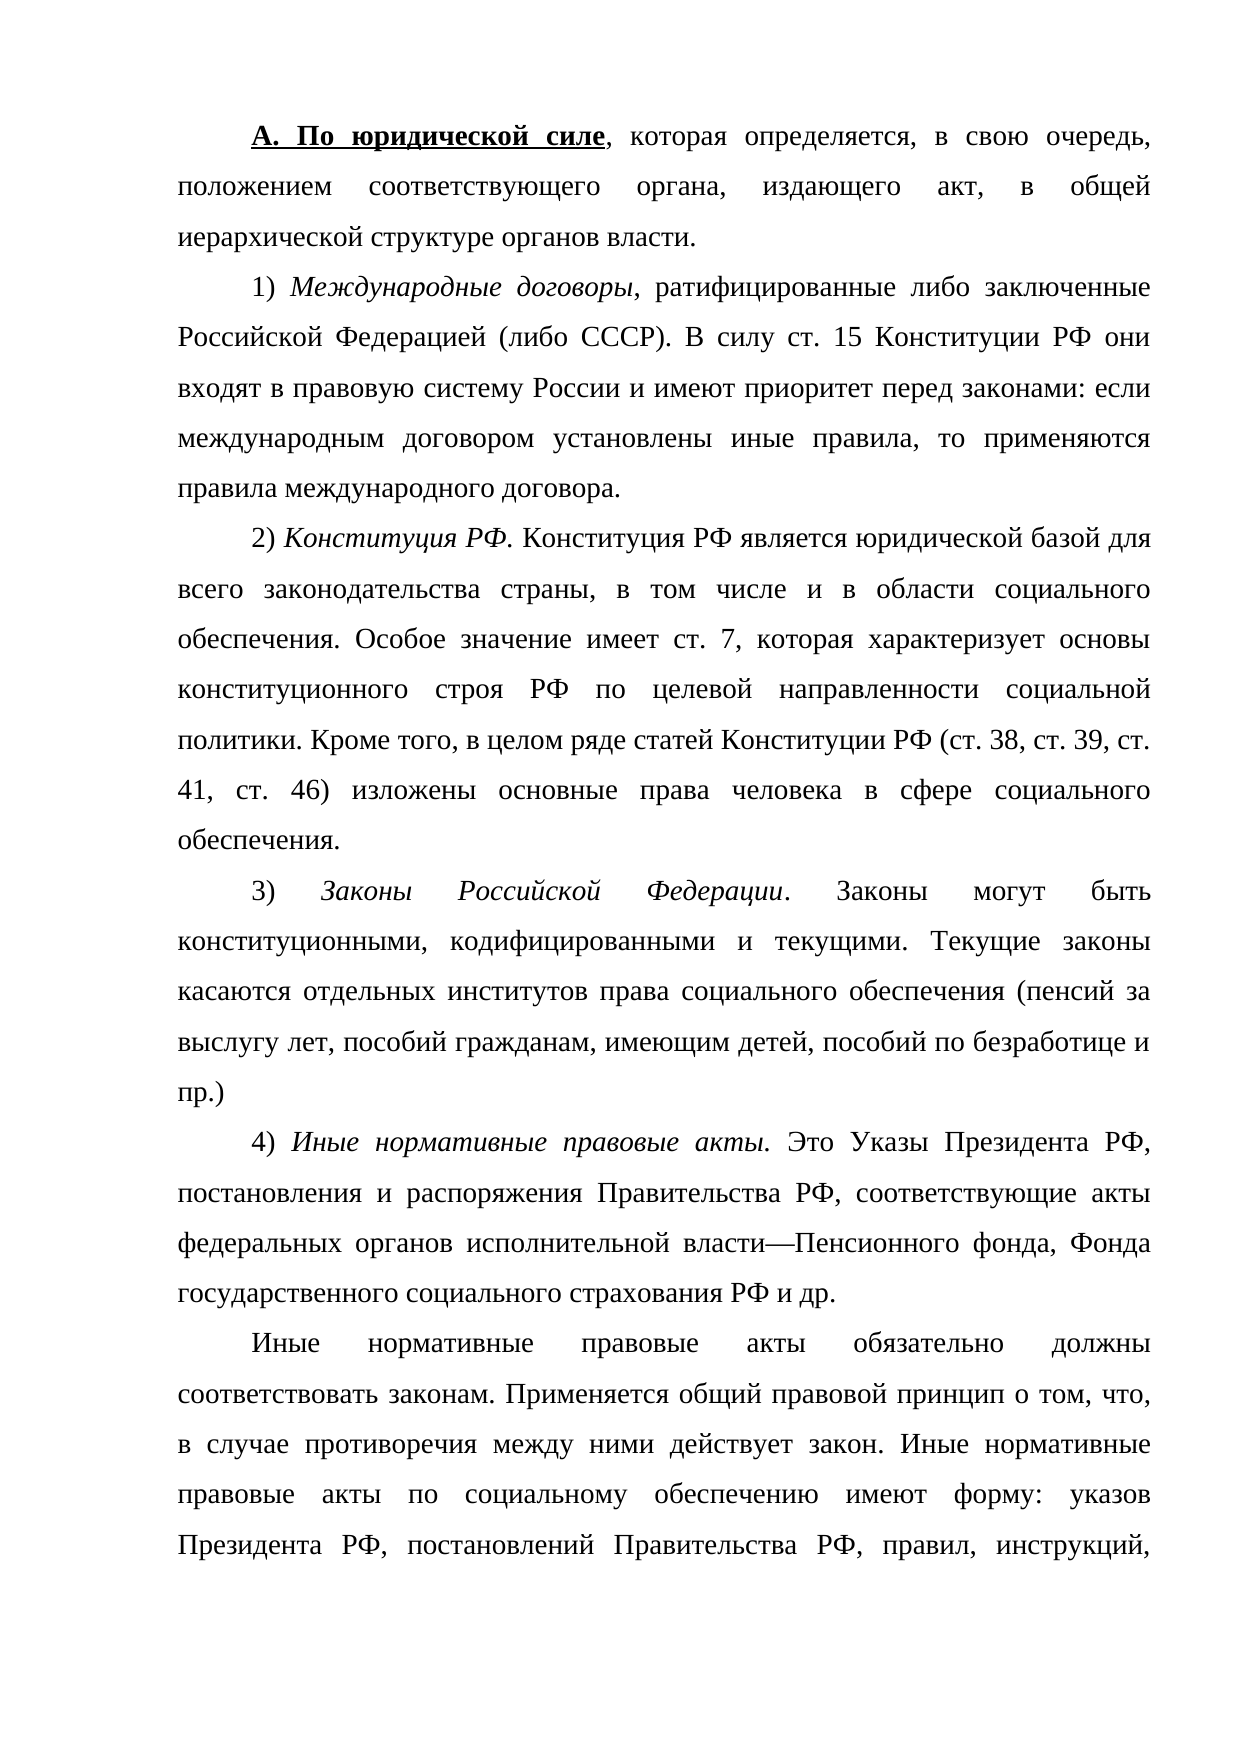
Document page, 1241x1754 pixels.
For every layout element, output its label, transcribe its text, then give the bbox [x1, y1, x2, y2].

text А. По юридической силе, которая определяется, в свою очередь, положением соответствующего органа, издающего акт, в общей иерархической структуре органов власти. [177, 118, 1152, 252]
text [177, 1326, 1152, 1560]
text 3) Законы Российской Федерации. Законы могут быть конституционными, кодифицированными и текущими. Текущие законы касаются отдельных институтов права социального обеспечения (пенсий за выслугу лет, пособий гражданам, имеющим детей, пособий по безработице и пр.) [177, 873, 1152, 1108]
text 2) Конституция РФ. Конституция РФ является юридической базой для всего законодательства страны, в том числе и в области социального обеспечения. Особое значение имеет ст. 7, которая характеризует основы конституционного строя РФ по целевой направленности социальной политики. Кроме того, в целом ряде статей Конституции РФ (ст. 38, ст. 39, ст. 41, ст. 46) изложены основные права человека в сфере социального обеспечения. [177, 521, 1152, 856]
text 4) Иные нормативные правовые акты. Это Указы Президента РФ, постановления и распоряжения Правительства РФ, соответствующие акты федеральных органов исполнительной власти—Пенсионного фонда, Фонда государственного социального страхования РФ и др. [177, 1124, 1152, 1309]
text 1) Международные договоры, ратифицированные либо заключенные Российской Федерацией (либо СССР). В силу ст. 15 Конституции РФ они входят в правовую систему России и имеют приоритет перед законами: если международным договором установлены иные правила, то применяются правила международного договора. [177, 269, 1152, 504]
